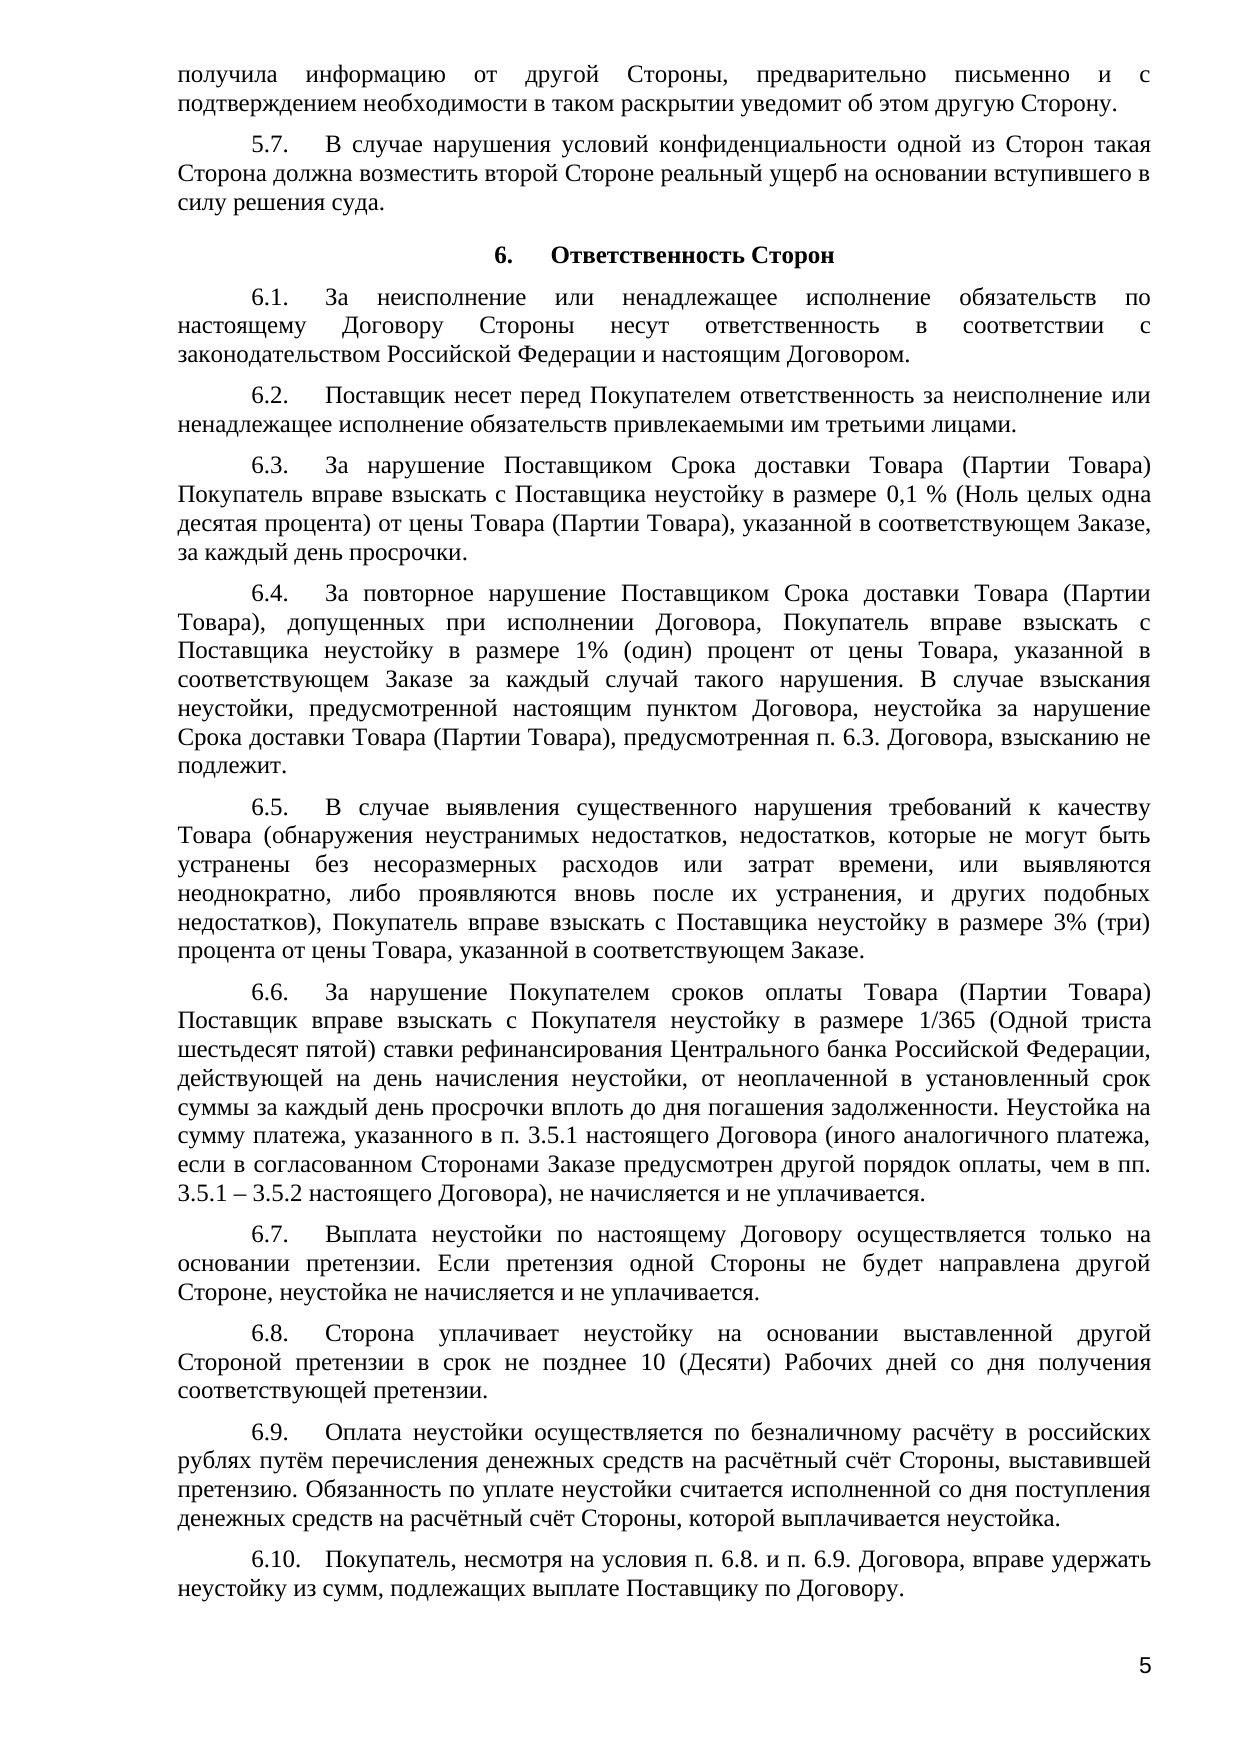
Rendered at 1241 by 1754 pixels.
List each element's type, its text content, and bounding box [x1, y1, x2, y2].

list Поставщик несет перед Покупателем ответственность за неисполнение или ненадлежащее исполнение обязательств привлекаемыми им третьими лицами. [177, 380, 1152, 438]
list За неисполнение или ненадлежащее исполнение обязательств по настоящему Договору Стороны несут ответственность в соответствии с законодательством Российской Федерации и настоящим Договором. [177, 282, 1152, 368]
list За повторное нарушение Поставщиком Срока доставки Товара (Партии Товара), допущенных при исполнении Договора, Покупатель вправе взыскать с Поставщика неустойку в размере 1% (один) процент от цены Товара, указанной в соответствующем Заказе за каждый случай такого нарушения. В случае взыскания неустойки, предусмотренной настоящим пунктом Договора, неустойка за нарушение Срока доставки Товара (Партии Товара), предусмотренная п. 6.3. Договора, взысканию не подлежит. [177, 578, 1152, 779]
list За нарушение Покупателем сроков оплаты Товара (Партии Товара) Поставщик вправе взыскать с Покупателя неустойку в размере 1/365 (Одной триста шестьдесят пятой) ставки рефинансирования Центрального банка Российской Федерации, действующей на день начисления неустойки, от неоплаченной в установленный срок суммы за каждый день просрочки вплоть до дня погашения задолженности. Неустойка на сумму платежа, указанного в п. 3.5.1 настоящего Договора (иного аналогичного платежа, если в согласованном Сторонами Заказе предусмотрен другой порядок оплаты, чем в пп. 3.5.1 – 3.5.2 настоящего Договора), не начисляется и не уплачивается. [177, 977, 1152, 1207]
list Оплата неустойки осуществляется по безналичному расчёту в российских рублях путём перечисления денежных средств на расчётный счёт Стороны, выставившей претензию. Обязанность по уплате неустойки считается исполненной со дня поступления денежных средств на расчётный счёт Стороны, которой выплачивается неустойка. [177, 1417, 1152, 1532]
list Сторона уплачивает неустойку на основании выставленной другой Стороной претензии в срок не позднее 10 (Десяти) Рабочих дней со дня получения соответствующей претензии. [177, 1318, 1152, 1404]
list За нарушение Поставщиком Срока доставки Товара (Партии Товара) Покупатель вправе взыскать с Поставщика неустойку в размере 0,1 % (Ноль целых одна десятая процента) от цены Товара (Партии Товара), указанной в соответствующем Заказе, за каждый день просрочки. [177, 450, 1152, 565]
list Выплата неустойки по настоящему Договору осуществляется только на основании претензии. Если претензия одной Стороны не будет направлена другой Стороне, неустойка не начисляется и не уплачивается. [177, 1219, 1152, 1305]
list Ответственность Сторон [177, 240, 1152, 269]
list Покупатель, несмотря на условия п. 6.8. и п. 6.9. Договора, вправе удержать неустойку из сумм, подлежащих выплате Поставщику по Договору. [177, 1544, 1152, 1602]
list В случае выявления существенного нарушения требований к качеству Товара (обнаружения неустранимых недостатков, недостатков, которые не могут быть устранены без несоразмерных расходов или затрат времени, или выявляются неоднократно, либо проявляются вновь после их устранения, и других подобных недостатков), Покупатель вправе взыскать с Поставщика неустойку в размере 3% (три) процента от цены Товара, указанной в соответствующем Заказе. [177, 792, 1152, 964]
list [177, 59, 1152, 117]
list В случае нарушения условий конфиденциальности одной из Сторон такая Сторона должна возместить второй Стороне реальный ущерб на основании вступившего в силу решения суда. [177, 129, 1152, 215]
